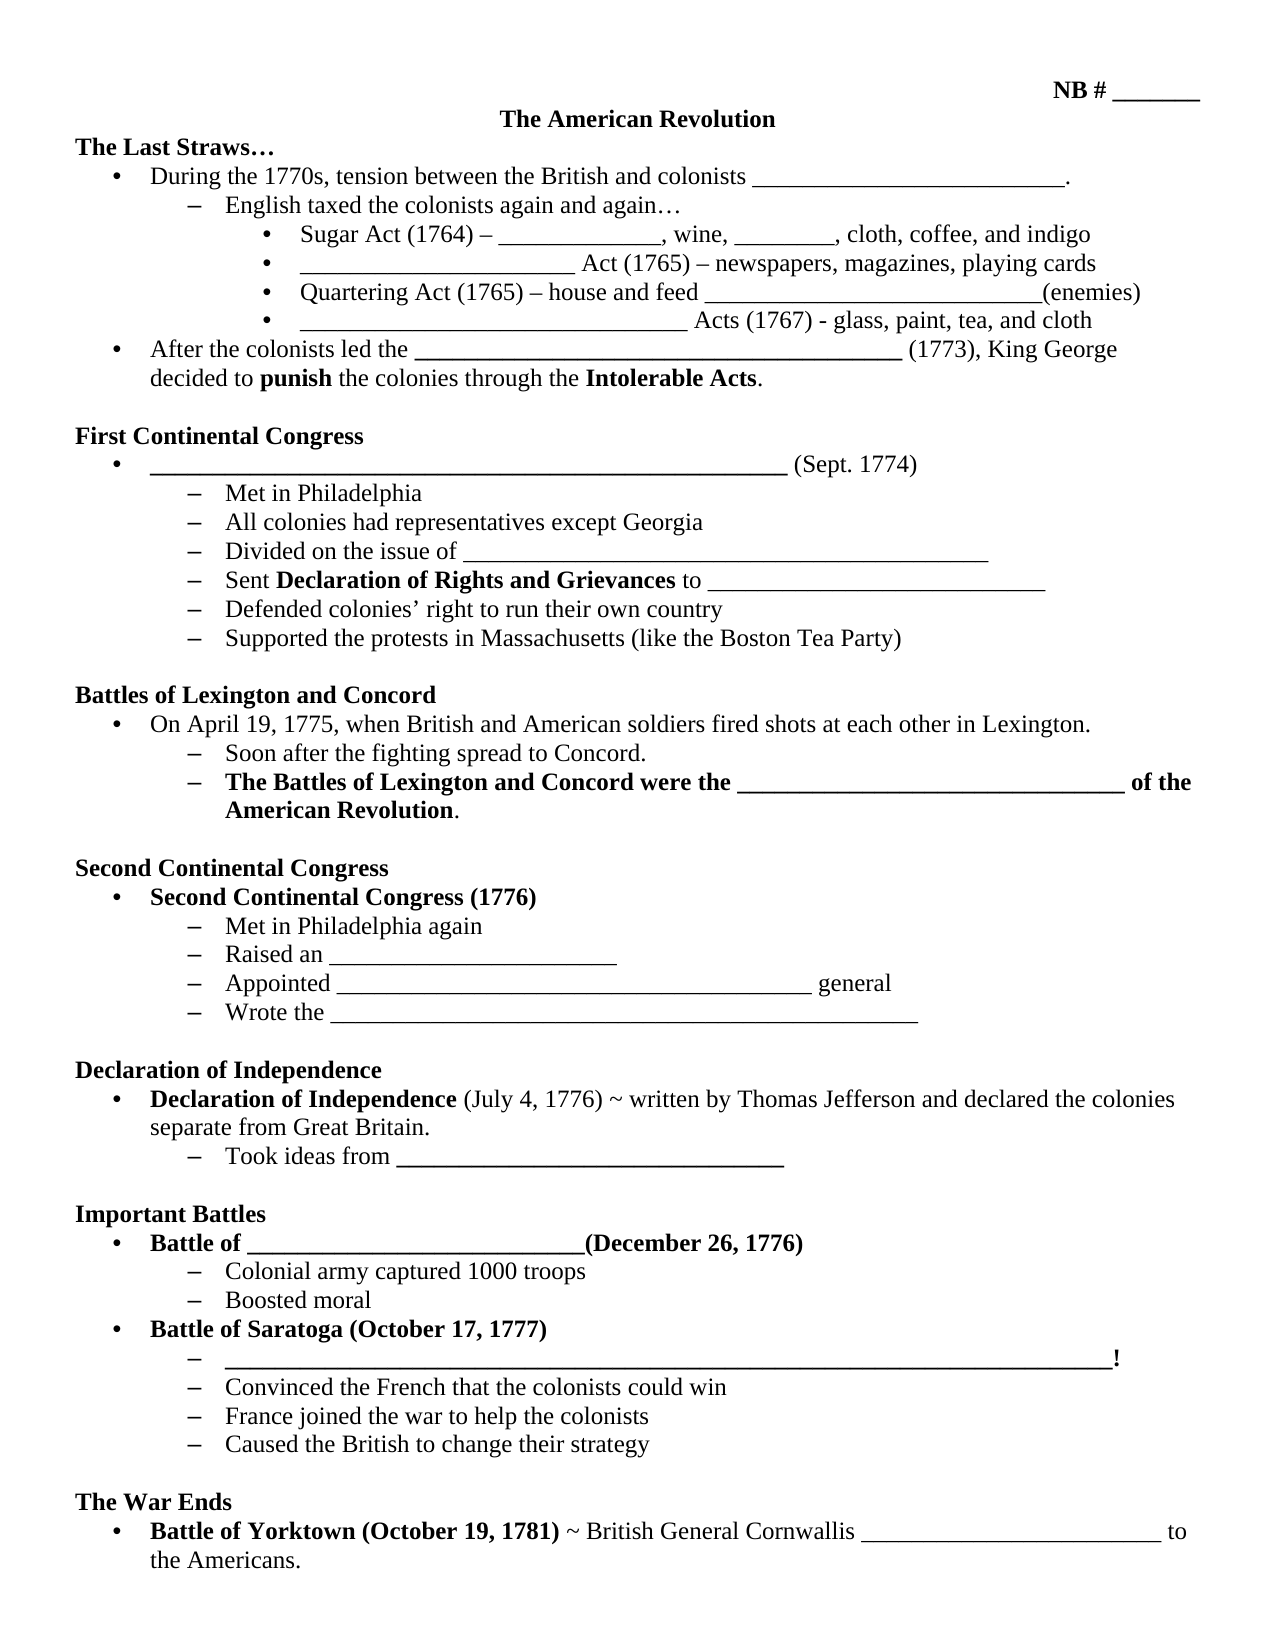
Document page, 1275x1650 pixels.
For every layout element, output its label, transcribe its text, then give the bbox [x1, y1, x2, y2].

list The Battles of Lexington and Concord were the _______________________________ of the American Revolution. [187, 767, 1200, 824]
list Wrote the _______________________________________________ [187, 997, 1200, 1026]
list Appointed ______________________________________ general [187, 968, 1200, 997]
list Met in Philadelphia again [187, 911, 1200, 939]
list Battle of Saratoga (October 17, 1777) [112, 1314, 1200, 1343]
list Battle of ___________________________(December 26, 1776) [112, 1227, 1200, 1256]
list Sent Declaration of Rights and Grievances to ___________________________ [187, 565, 1200, 594]
list Supported the protests in Massachusetts (like the Boston Tea Party) [187, 623, 1200, 651]
list ______________________ Act (1765) – newspapers, magazines, playing cards [262, 248, 1200, 277]
list On April 19, 1775, when British and American soldiers fired shots at each other in Lexington. [112, 709, 1200, 738]
list Convinced the French that the colonists could win [187, 1372, 1200, 1401]
list Divided on the issue of __________________________________________ [187, 536, 1200, 565]
text The American Revolution [75, 104, 1200, 132]
list Declaration of Independence (July 4, 1776) ~ written by Thomas Jefferson and declared the colonies separate from Great Britain. [112, 1083, 1200, 1141]
list Sugar Act (1764) – _____________, wine, ________, cloth, coffee, and indigo [262, 219, 1200, 248]
list English taxed the colonists again and again… [187, 190, 1200, 219]
text Second Continental Congress [75, 853, 1200, 882]
text Battles of Lexington and Concord [75, 680, 1200, 709]
text Declaration of Independence [75, 1055, 1200, 1083]
list _______________________________ Acts (1767) - glass, paint, tea, and cloth [262, 306, 1200, 334]
list France joined the war to help the colonists [187, 1401, 1200, 1429]
text First Continental Congress [75, 421, 1200, 449]
list Raised an _______________________ [187, 939, 1200, 968]
list Defended colonies’ right to run their own country [187, 594, 1200, 623]
text The Last Straws… [75, 132, 1200, 161]
text The War Ends [75, 1487, 1200, 1516]
list All colonies had representatives except Georgia [187, 507, 1200, 536]
list Quartering Act (1765) – house and feed ___________________________(enemies) [262, 277, 1200, 306]
list Battle of Yorktown (October 19, 1781) ~ British General Cornwallis ________________________ to the Americans. [112, 1516, 1200, 1573]
list Second Continental Congress (1776) [112, 882, 1200, 911]
list During the 1770s, tension between the British and colonists _________________________. [112, 161, 1200, 190]
list Colonial army captured 1000 troops [187, 1256, 1200, 1285]
list Took ideas from _______________________________ [187, 1141, 1200, 1170]
text NB # _______ [75, 75, 1200, 104]
list After the colonists led the _______________________________________ (1773), King George decided to punish the colonies through the Intolerable Acts. [112, 334, 1200, 392]
text Important Battles [75, 1199, 1200, 1227]
list Met in Philadelphia [187, 478, 1200, 507]
list Soon after the fighting spread to Concord. [187, 738, 1200, 767]
list Caused the British to change their strategy [187, 1429, 1200, 1458]
list ___________________________________________________ (Sept. 1774) [112, 449, 1200, 478]
list _______________________________________________________________________! [187, 1343, 1200, 1372]
list Boosted moral [187, 1285, 1200, 1314]
